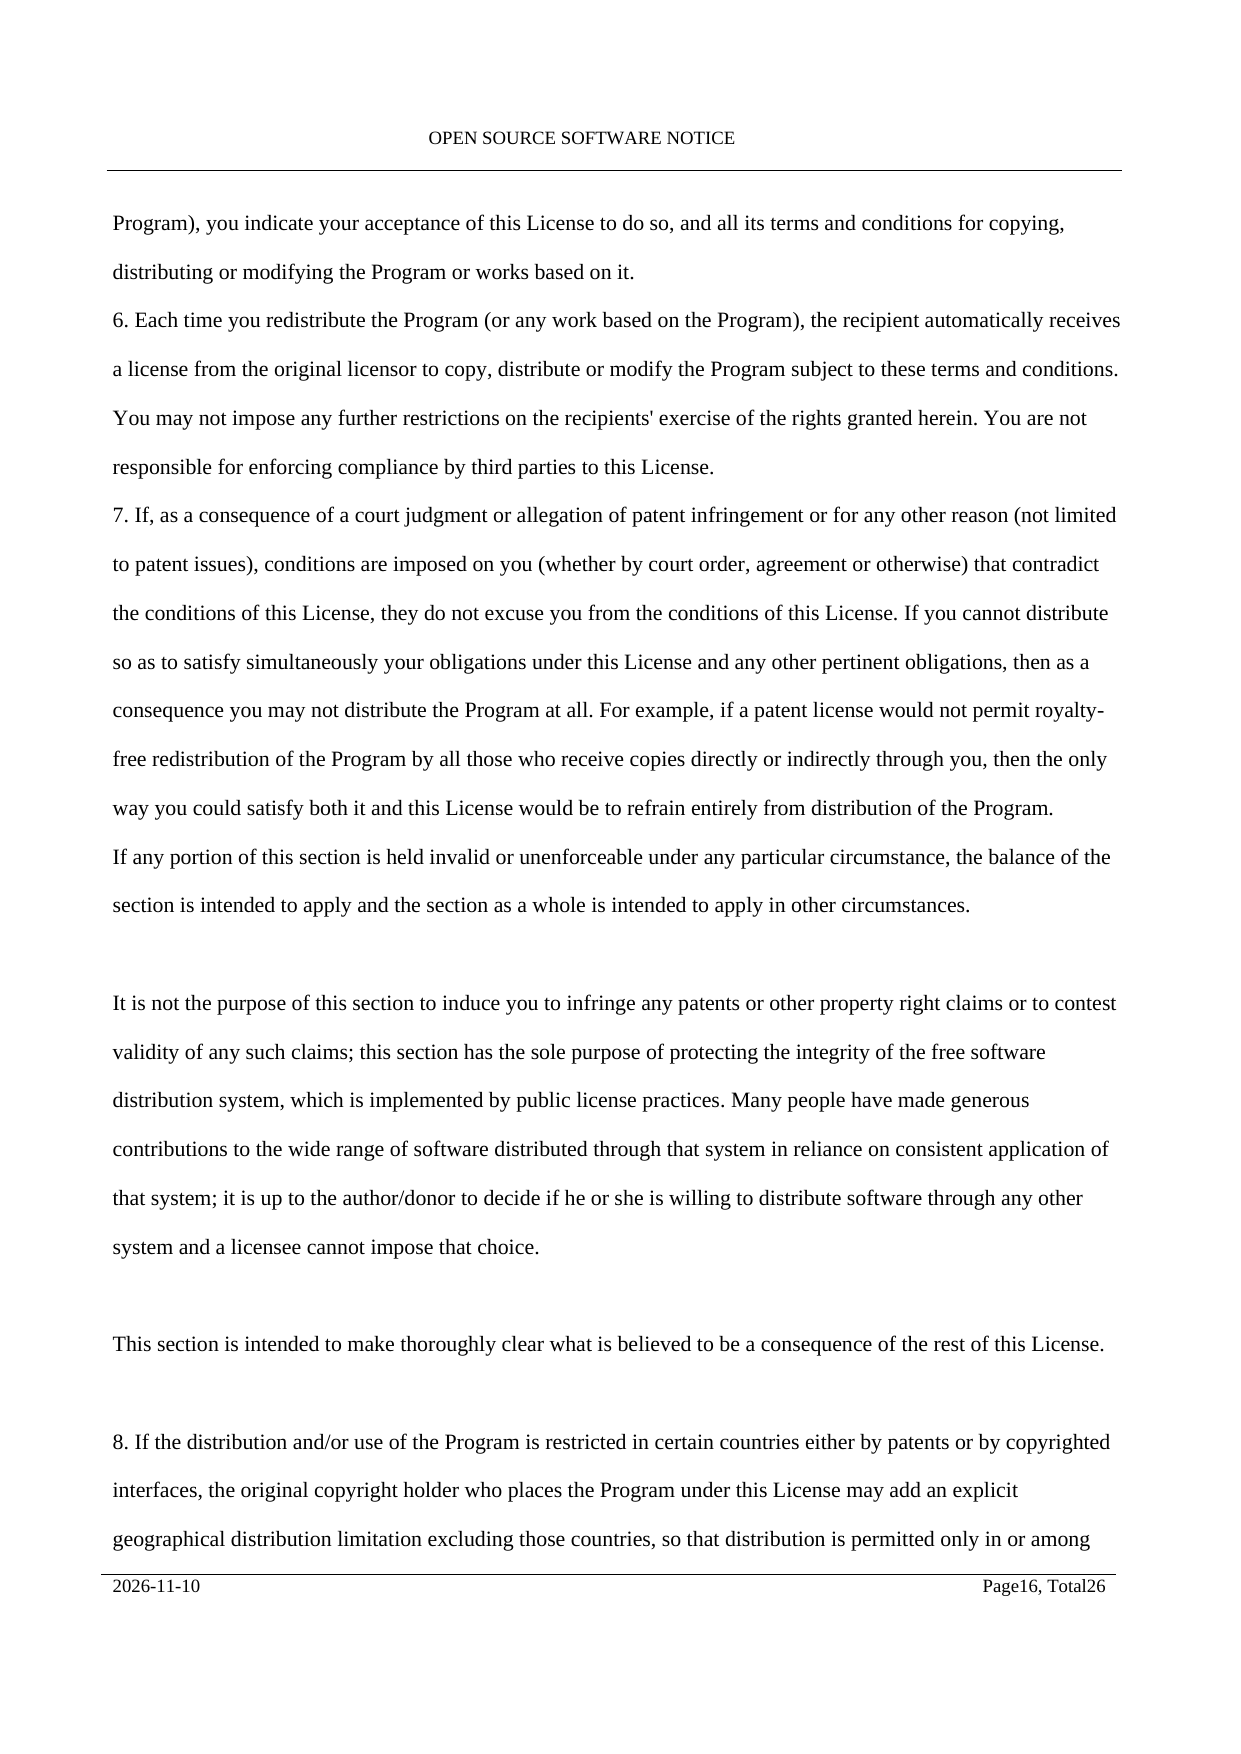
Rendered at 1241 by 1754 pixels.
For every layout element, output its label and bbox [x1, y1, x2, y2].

text [112, 206, 1128, 1555]
